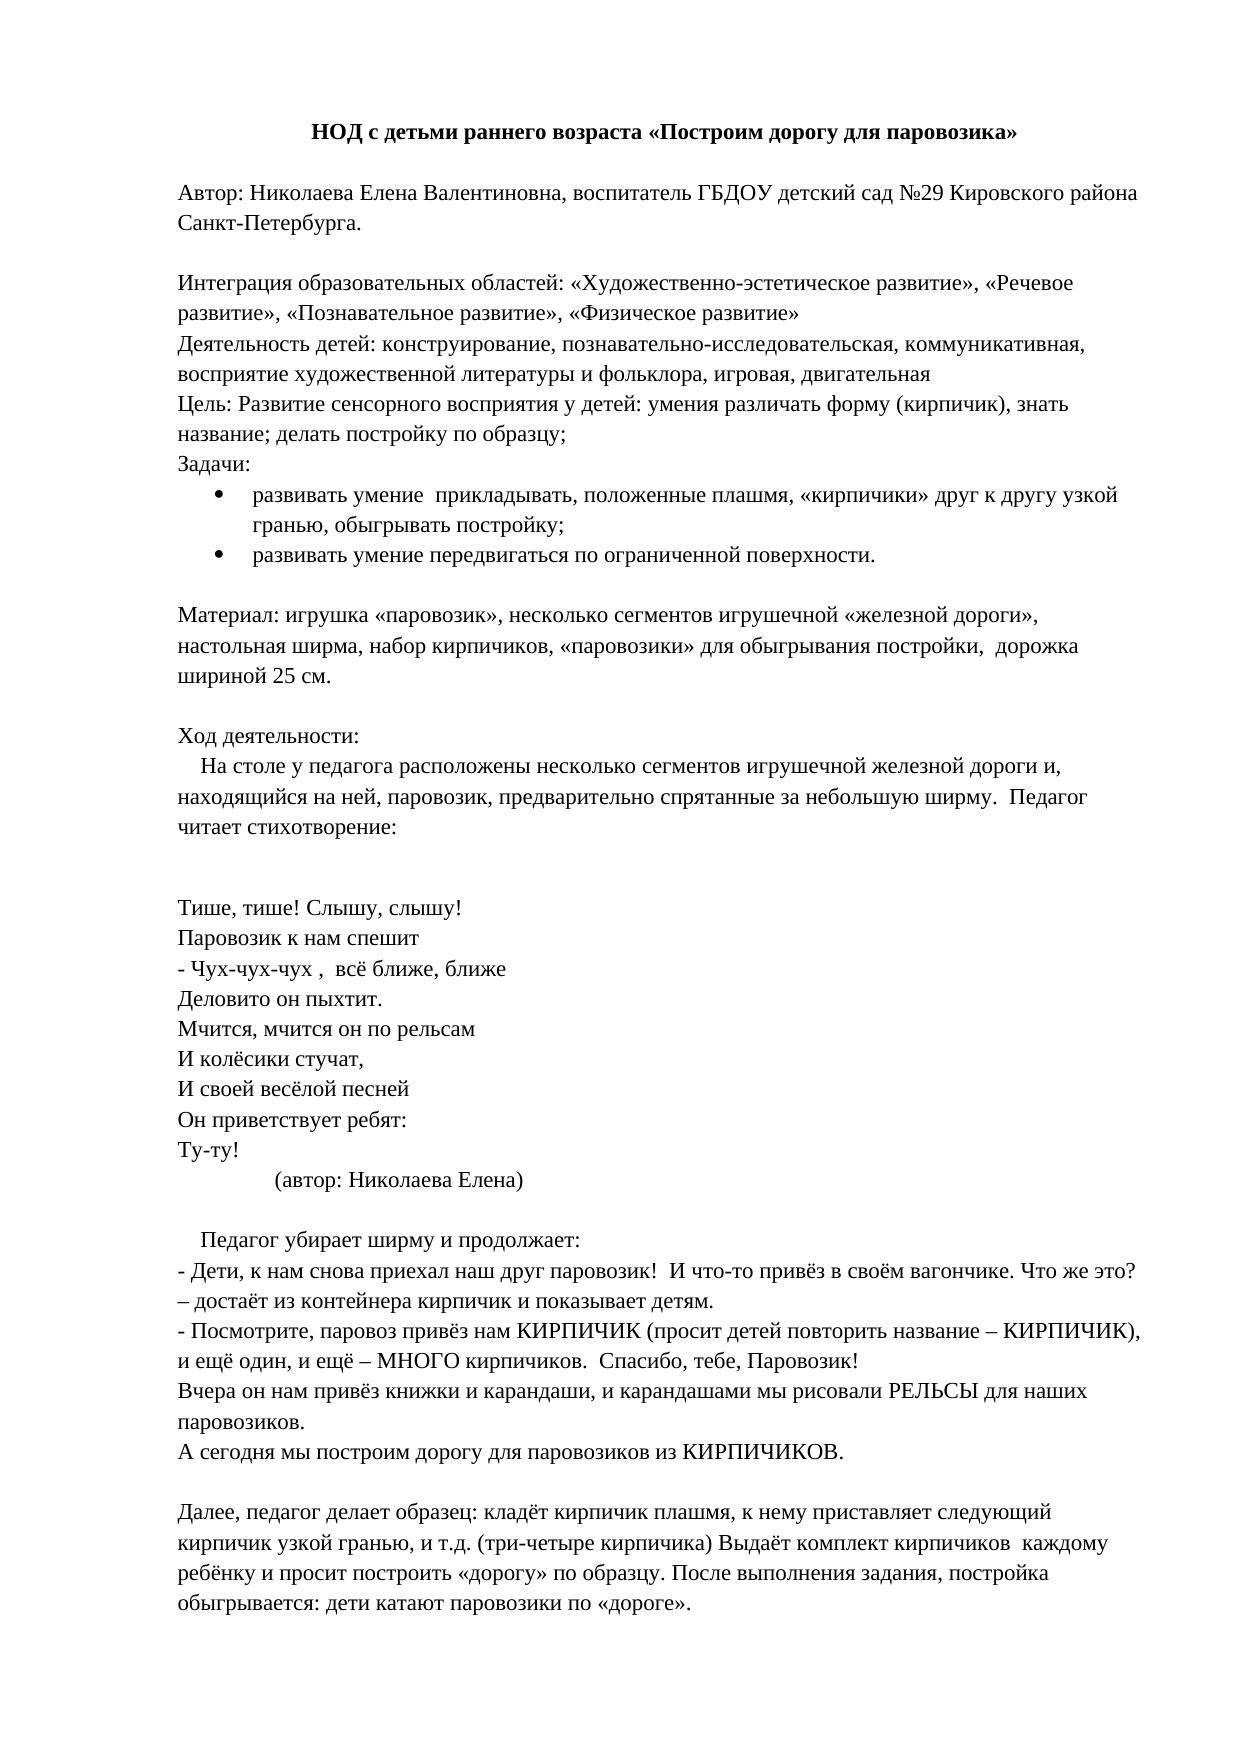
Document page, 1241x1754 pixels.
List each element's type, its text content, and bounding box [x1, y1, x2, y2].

text Цель: Развитие сенсорного восприятия у детей: умения различать форму (кирпичик), знать название; делать постройку по образцу; [177, 390, 1152, 447]
list развивать умение передвигаться по ограниченной поверхности. [215, 541, 1152, 567]
text Интеграция образовательных областей: «Художественно-эстетическое развитие», «Речевое развитие», «Познавательное развитие», «Физическое развитие» [177, 269, 1152, 326]
text Деловито он пыхтит. [177, 985, 1152, 1011]
text Ту-ту! [177, 1136, 1152, 1162]
text Педагог убирает ширму и продолжает: [177, 1226, 1152, 1253]
text - Дети, к нам снова приехал наш друг паровозик! И что-то привёз в своём вагончике. Что же это? – достаёт из контейнера кирпичик и показывает детям. [177, 1257, 1152, 1313]
text Тише, тише! Слышу, слышу! [177, 894, 1152, 921]
text - Чух-чух-чух , всё ближе, ближе [177, 954, 1152, 981]
text На столе у педагога расположены несколько сегментов игрушечной железной дороги и, находящийся на ней, паровозик, предварительно спрятанные за небольшую ширму. Педагог читает стихотворение: [177, 752, 1152, 839]
text Мчится, мчится он по рельсам [177, 1015, 1152, 1041]
text (автор: Николаева Елена) [177, 1166, 1152, 1192]
text А сегодня мы построим дорогу для паровозиков из КИРПИЧИКОВ. [177, 1438, 1152, 1464]
text Задачи: [177, 450, 1152, 477]
text Паровозик к нам спешит [177, 924, 1152, 951]
text НОД с детьми раннего возраста «Построим дорогу для паровозика» [177, 118, 1152, 144]
text Ход деятельности: [177, 722, 1152, 749]
text И колёсики стучат, [177, 1045, 1152, 1072]
text Материал: игрушка «паровозик», несколько сегментов игрушечной «железной дороги», настольная ширма, набор кирпичиков, «паровозики» для обыгрывания постройки, дорожка шириной 25 см. [177, 601, 1152, 688]
text Деятельность детей: конструирование, познавательно-исследовательская, коммуникативная, восприятие художественной литературы и фольклора, игровая, двигательная [177, 329, 1152, 386]
text Автор: Николаева Елена Валентиновна, воспитатель ГБДОУ детский сад №29 Кировского района Санкт-Петербурга. [177, 178, 1152, 235]
text Он приветствует ребят: [177, 1106, 1152, 1132]
text Вчера он нам привёз книжки и карандаши, и карандашами мы рисовали РЕЛЬСЫ для наших паровозиков. [177, 1377, 1152, 1434]
text - Посмотрите, паровоз привёз нам КИРПИЧИК (просит детей повторить название – КИРПИЧИК), и ещё один, и ещё – МНОГО кирпичиков. Спасибо, тебе, Паровозик! [177, 1317, 1152, 1374]
text И своей весёлой песней [177, 1075, 1152, 1102]
text Далее, педагог делает образец: кладёт кирпичик плашмя, к нему приставляет следующий кирпичик узкой гранью, и т.д. (три-четыре кирпичика) Выдаёт комплект кирпичиков каждому ребёнку и просит построить «дорогу» по образцу. После выполнения задания, постройка обыгрывается: дети катают паровозики по «дороге». [177, 1498, 1152, 1615]
list развивать умение прикладывать, положенные плашмя, «кирпичики» друг к другу узкой гранью, обыгрывать постройку; [215, 481, 1152, 537]
